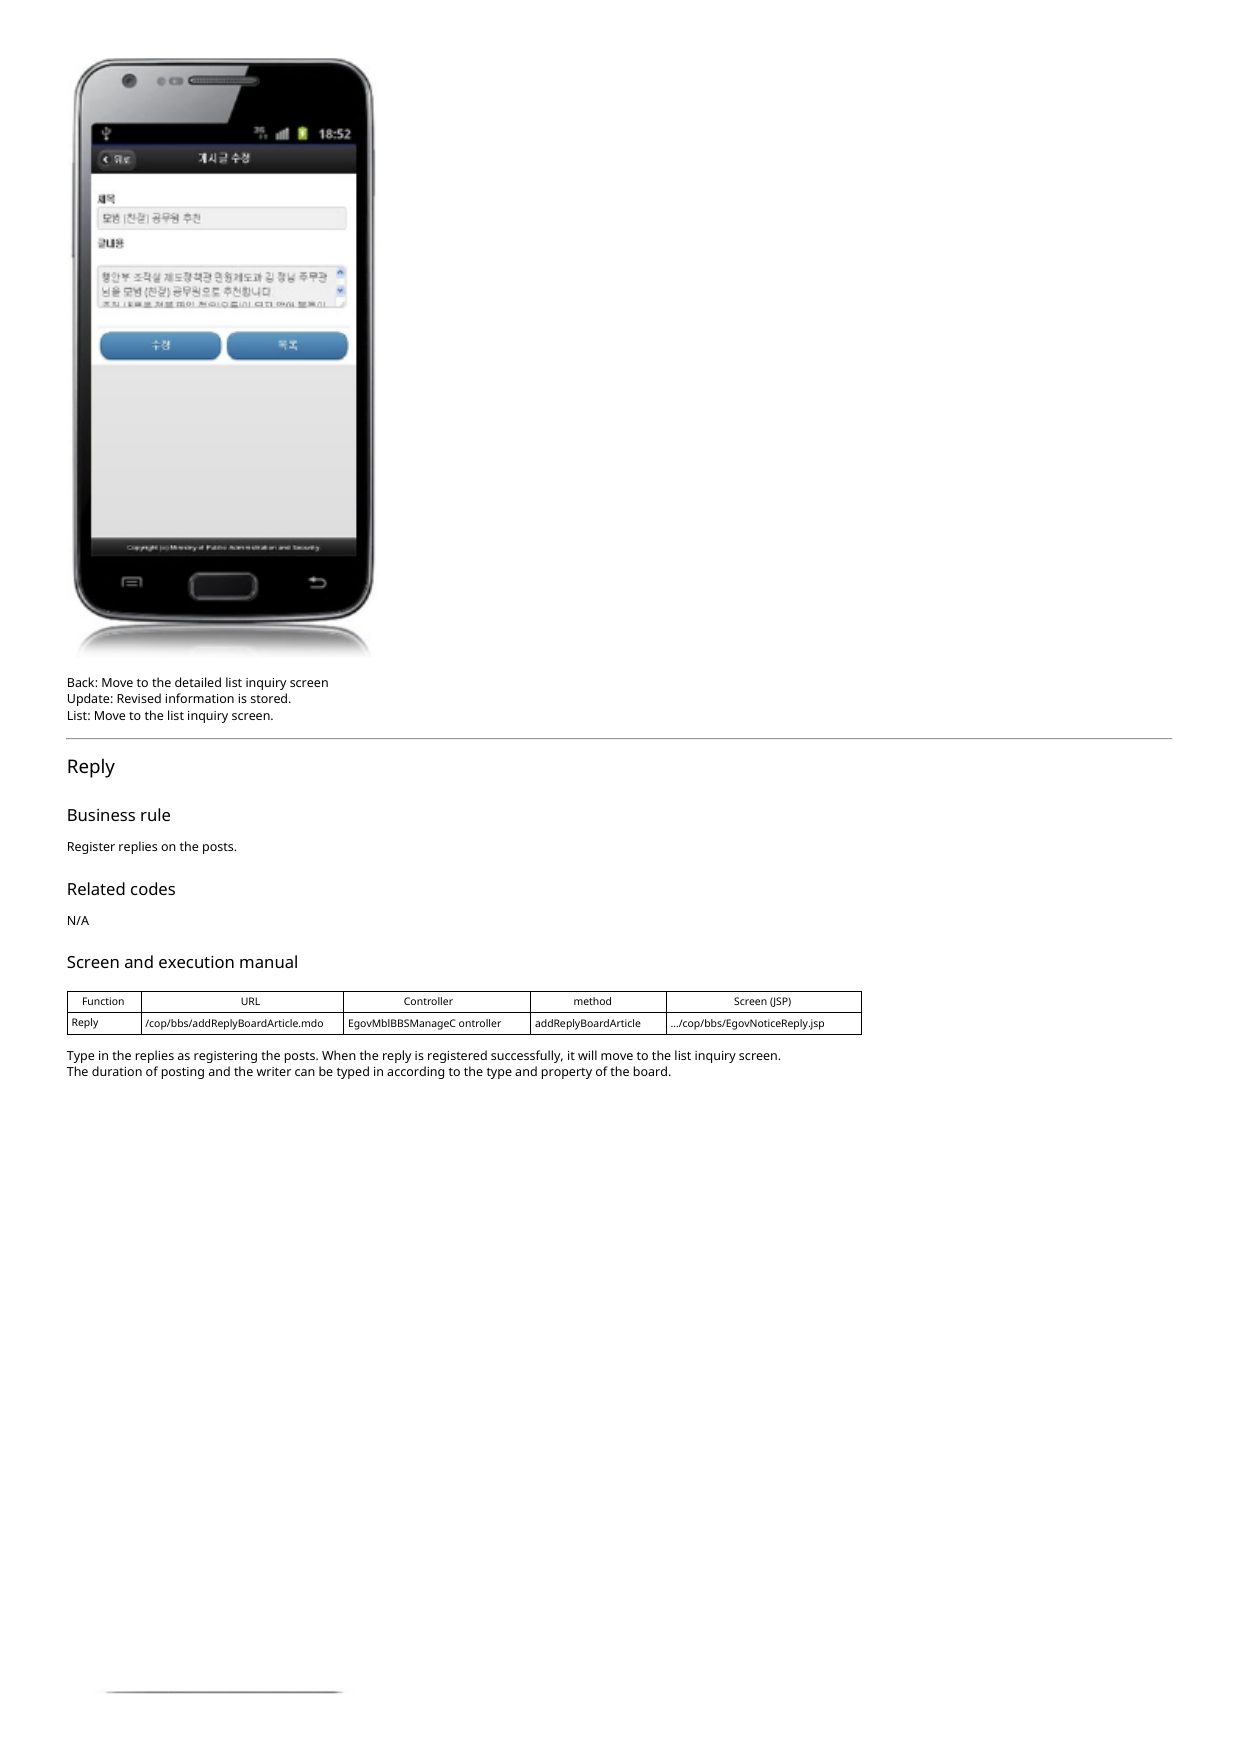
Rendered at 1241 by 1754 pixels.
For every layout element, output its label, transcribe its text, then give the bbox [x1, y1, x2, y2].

text Related codes [67, 882, 1240, 898]
picture [68, 1687, 380, 1695]
picture [68, 57, 380, 661]
text Register replies on the posts. [67, 824, 1240, 858]
text Reply [67, 758, 1240, 778]
text N/A [67, 898, 1240, 932]
text The duration of posting and the writer can be typed in according to the type and property of the board. [67, 1063, 1240, 1080]
text Update: Revised information is stored. [67, 690, 1240, 707]
text Business rule [67, 808, 1240, 824]
text List: Move to the list inquiry screen. [67, 707, 1240, 724]
text Screen and execution manual [67, 956, 1240, 972]
text Type in the replies as registering the posts. When the reply is registered successfully, it will move to the list inquiry screen. [67, 1047, 1240, 1063]
text Back: Move to the detailed list inquiry screen [67, 674, 1240, 690]
